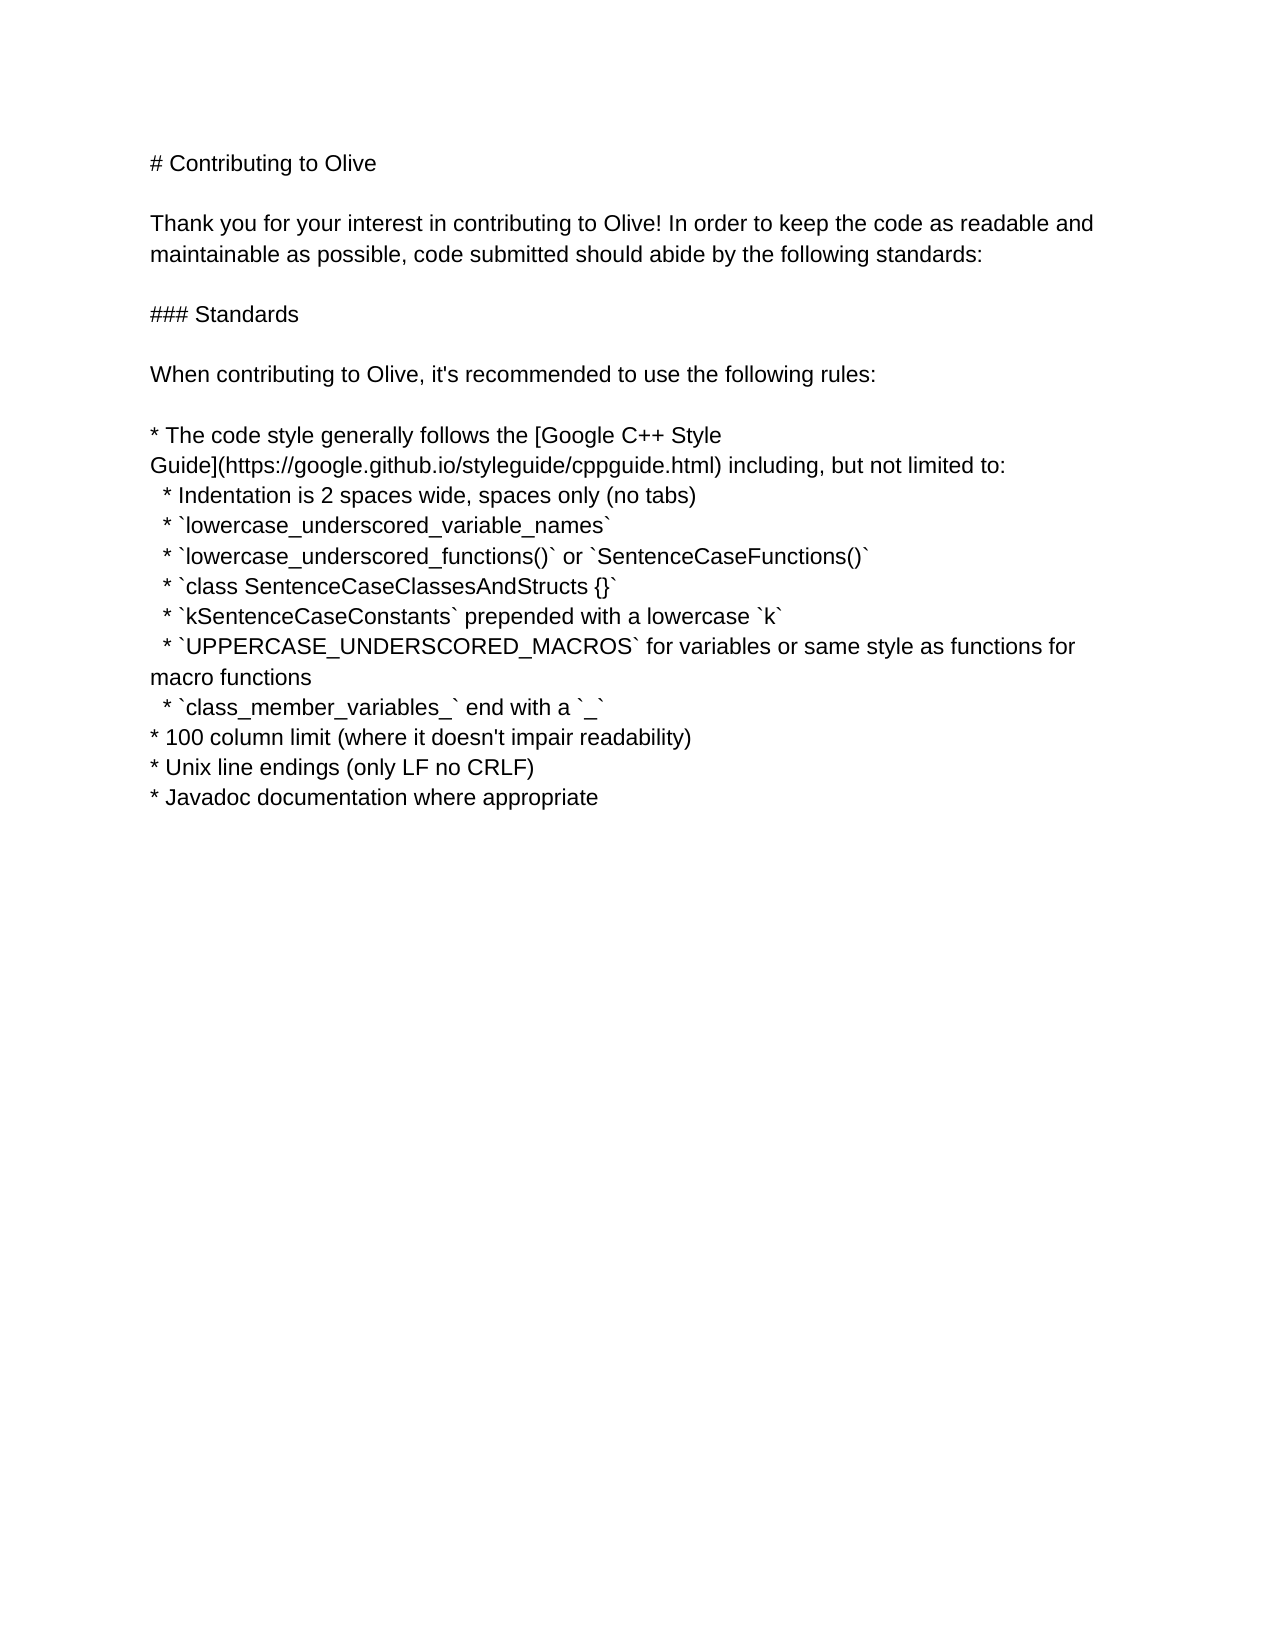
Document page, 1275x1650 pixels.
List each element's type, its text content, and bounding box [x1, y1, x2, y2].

text * `class_member_variables_` end with a `_` [150, 694, 1125, 720]
text * Unix line endings (only LF no CRLF) [150, 754, 1125, 781]
text * 100 column limit (where it doesn't impair readability) [150, 724, 1125, 750]
text * `class SentenceCaseClassesAndStructs {}` [150, 573, 1125, 599]
text When contributing to Olive, it's recommended to use the following rules: [150, 361, 1125, 388]
text * `kSentenceCaseConstants` prepended with a lowercase `k` [150, 603, 1125, 629]
text * `lowercase_underscored_variable_names` [150, 512, 1125, 539]
text * Indentation is 2 spaces wide, spaces only (no tabs) [150, 482, 1125, 509]
text * `lowercase_underscored_functions()` or `SentenceCaseFunctions()` [150, 543, 1125, 569]
text Thank you for your interest in contributing to Olive! In order to keep the code as readable and maintainable as possible, code submitted should abide by the following standards: [150, 210, 1125, 267]
text * `UPPERCASE_UNDERSCORED_MACROS` for variables or same style as functions for macro functions [150, 633, 1125, 690]
text ### Standards [150, 301, 1125, 327]
text * The code style generally follows the [Google C++ Style Guide](https://google.github.io/styleguide/cppguide.html) including, but not limited to: [150, 422, 1125, 478]
text # Contributing to Olive [150, 150, 1125, 176]
text * Javadoc documentation where appropriate [150, 784, 1125, 811]
